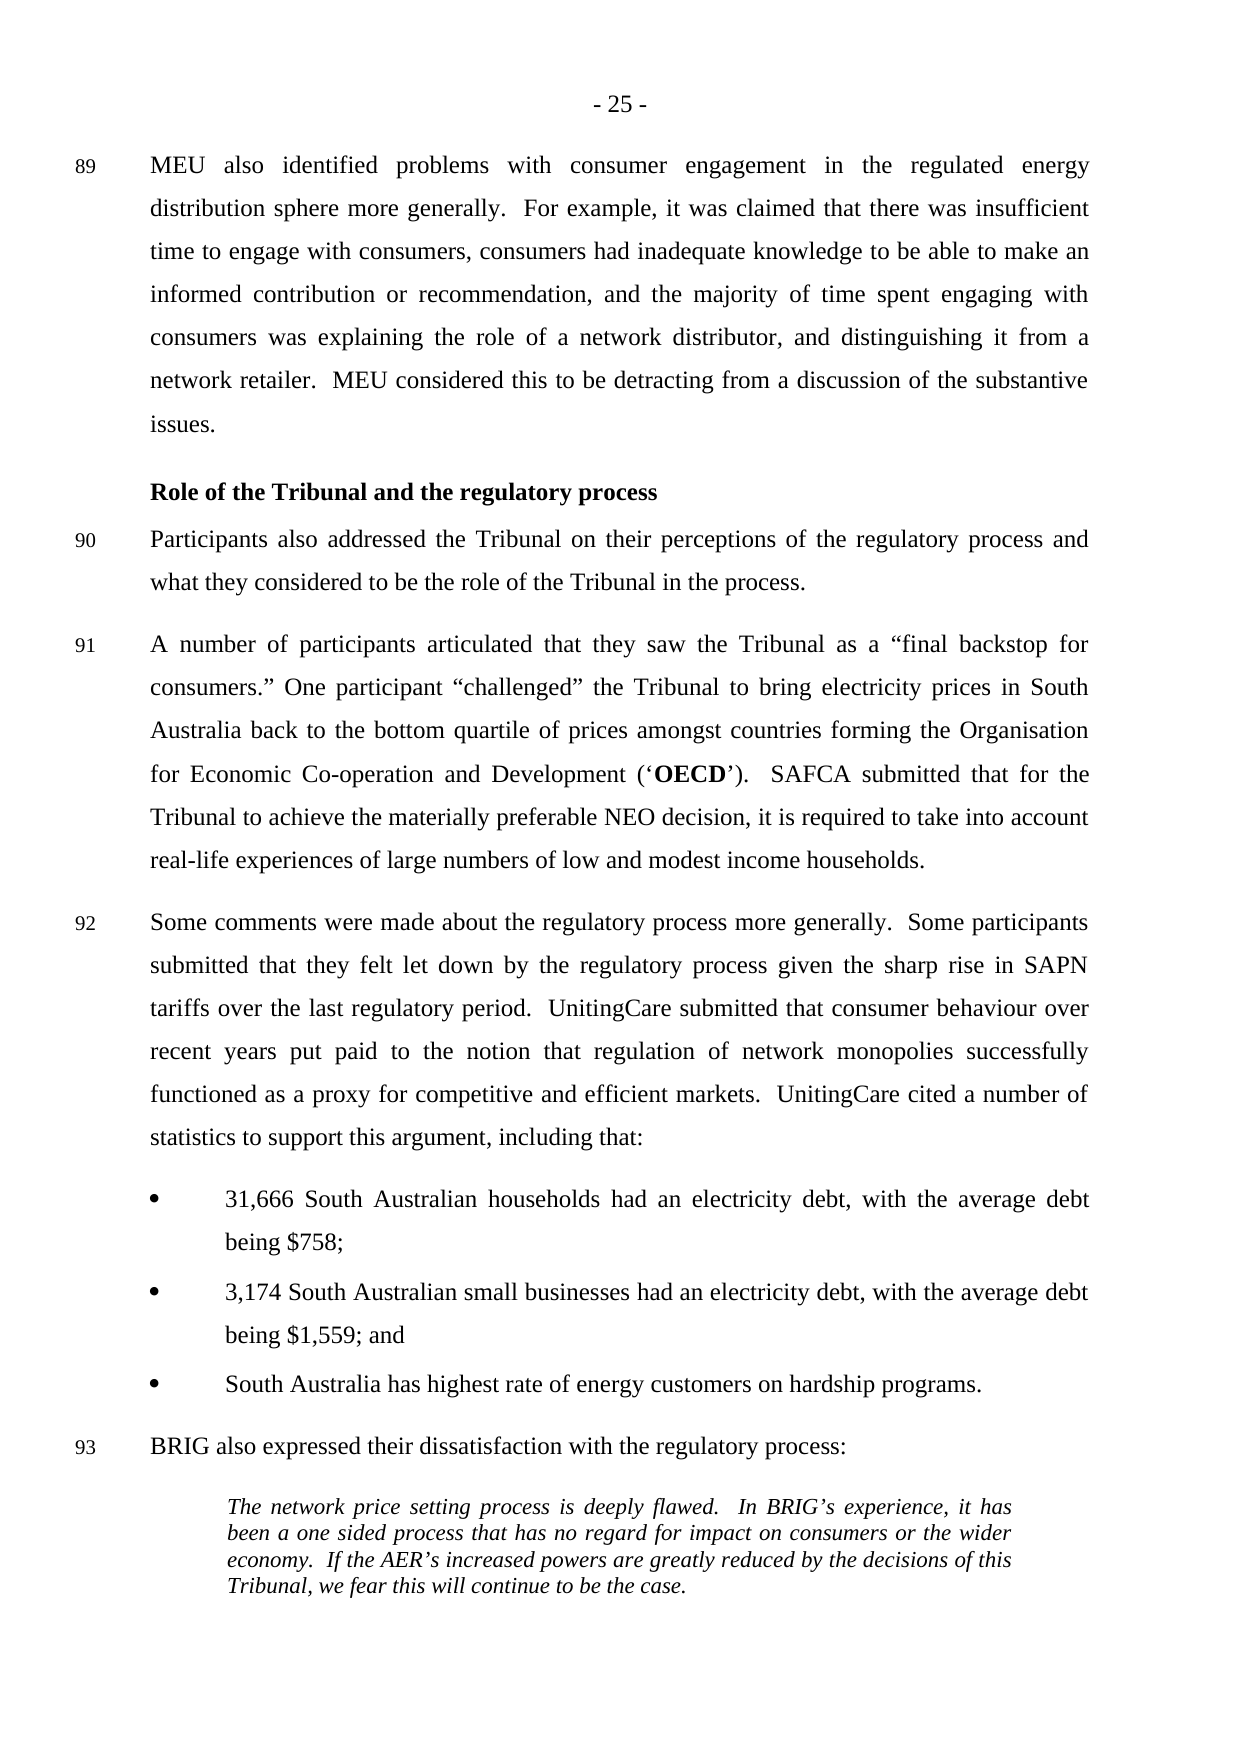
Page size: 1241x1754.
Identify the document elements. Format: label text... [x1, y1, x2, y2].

text 3,174 South Australian small businesses had an electricity debt, with the average debt being $1,559; and [150, 1277, 1090, 1349]
text The network price setting process is deeply flawed. In BRIG’s experience, it has been a one sided process that has no regard for impact on consumers or the wider economy. If the AER’s increased powers are greatly reduced by the decisions of this Tribunal, we fear this will continue to be the case. [227, 1493, 1013, 1598]
text South Australia has highest rate of energy customers on hardship programs. [150, 1369, 1090, 1398]
text A number of participants articulated that they saw the Tribunal as a “final backstop for consumers.” One participant “challenged” the Tribunal to bring electricity prices in South Australia back to the bottom quartile of prices amongst countries forming the Organisation for Economic Co-operation and Development (‘OECD’). SAFCA submitted that for the Tribunal to achieve the materially preferable NEO decision, it is required to take into account real-life experiences of large numbers of low and modest income households. [75, 629, 1090, 874]
text 31,666 South Australian households had an electricity debt, with the average debt being $758; [150, 1184, 1090, 1256]
subtitle Role of the Tribunal and the regulatory process [150, 477, 1090, 506]
text BRIG also expressed their dissatisfaction with the regulatory process: [75, 1431, 1090, 1460]
text Some comments were made about the regulatory process more generally. Some participants submitted that they felt let down by the regulatory process given the sharp rise in SAPN tariffs over the last regulatory period. UnitingCare submitted that consumer behaviour over recent years put paid to the notion that regulation of network monopolies successfully functioned as a proxy for competitive and efficient markets. UnitingCare cited a number of statistics to support this argument, including that: [75, 907, 1090, 1151]
text Participants also addressed the Tribunal on their perceptions of the regulatory process and what they considered to be the role of the Tribunal in the process. [75, 524, 1090, 596]
text MEU also identified problems with consumer engagement in the regulated energy distribution sphere more generally. For example, it was claimed that there was insufficient time to engage with consumers, consumers had inadequate knowledge to be able to make an informed contribution or recommendation, and the majority of time spent engaging with consumers was explaining the role of a network distributor, and distinguishing it from a network retailer. MEU considered this to be detracting from a discussion of the substantive issues. [75, 150, 1090, 437]
